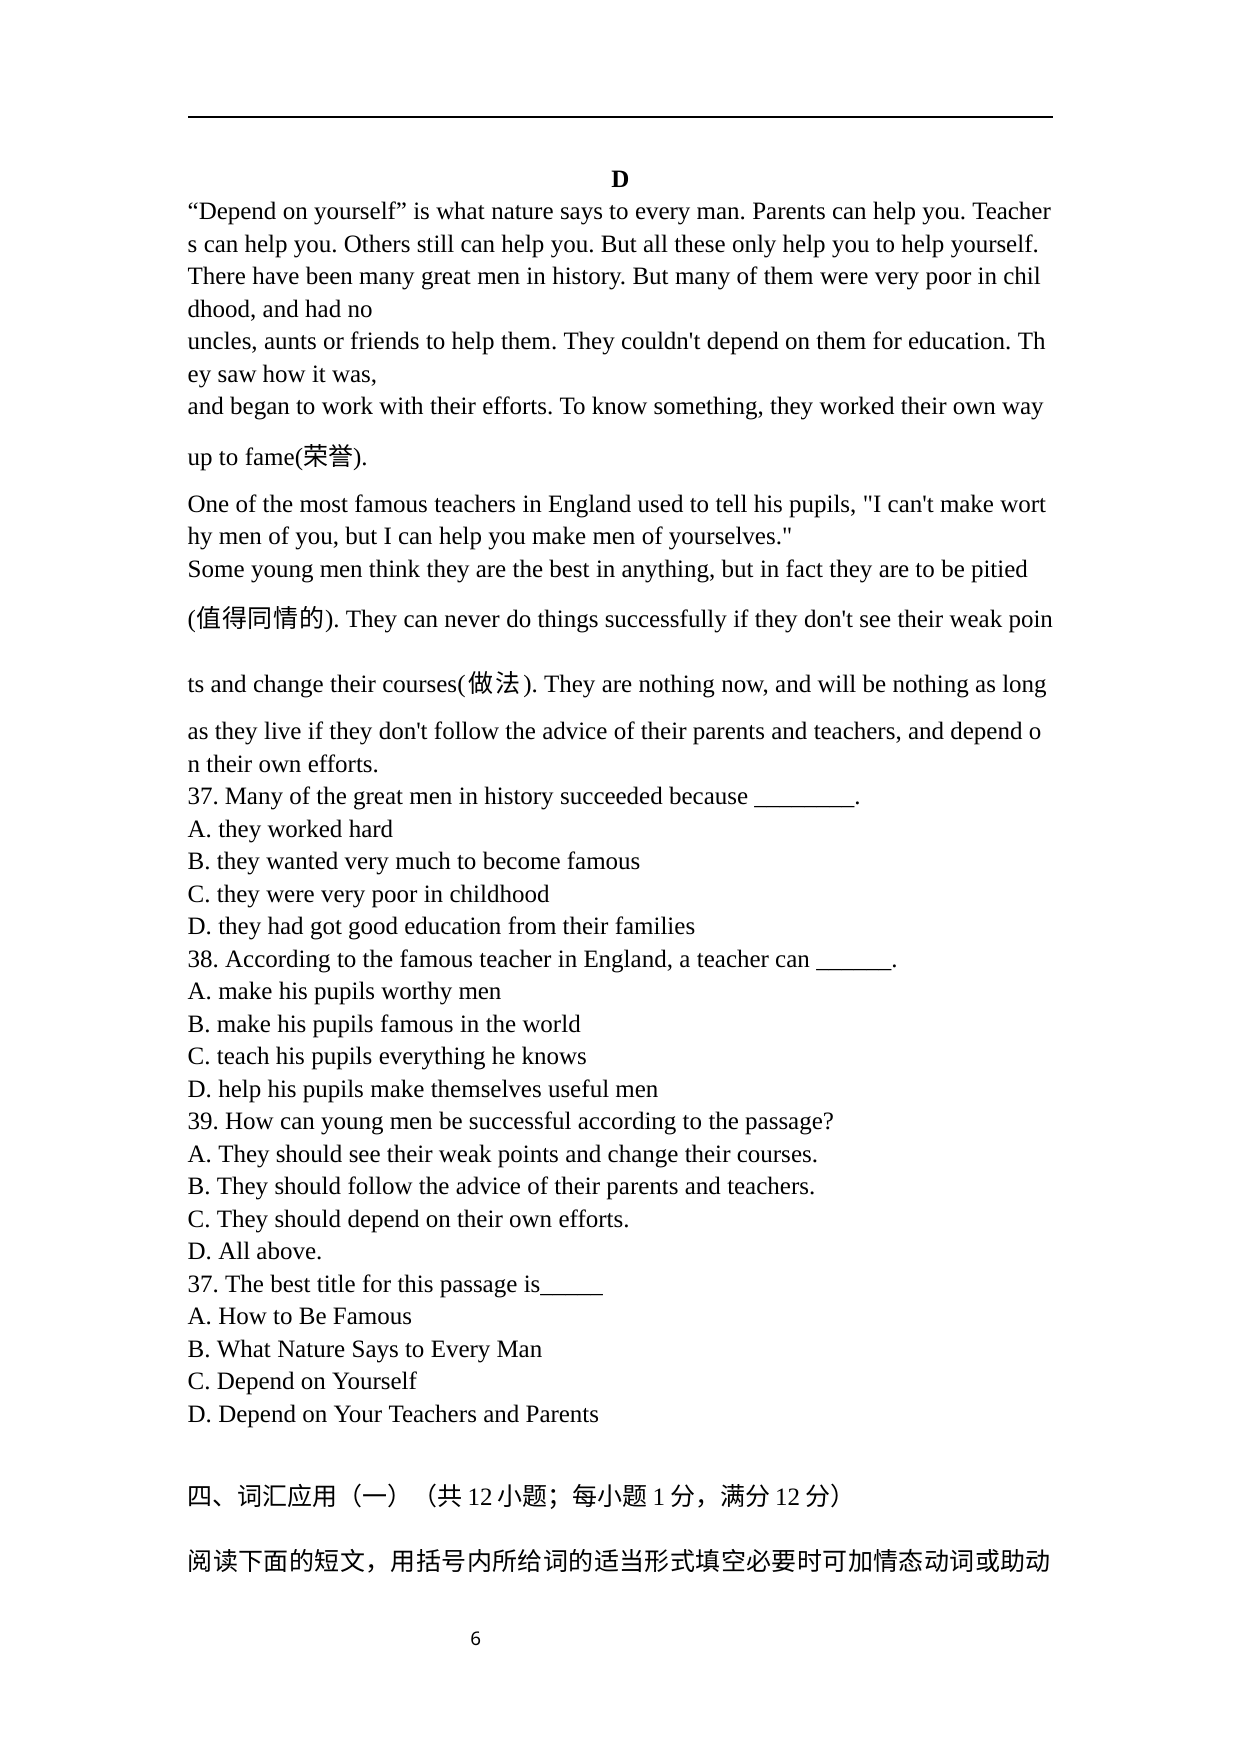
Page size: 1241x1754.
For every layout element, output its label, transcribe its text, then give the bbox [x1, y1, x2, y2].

text C. Depend on Yourself [187, 1364, 1053, 1397]
text B. What Nature Says to Every Man [187, 1332, 1053, 1364]
text A. make his pupils worthy men [187, 974, 1053, 1007]
text D. Depend on Your Teachers and Parents [187, 1397, 1053, 1429]
text B. they wanted very much to become famous [187, 844, 1053, 877]
text A. they worked hard [187, 812, 1053, 844]
text 37. The best title for this passage is_____ [187, 1267, 1053, 1299]
text C. they were very poor in childhood [187, 877, 1053, 909]
text C. They should depend on their own efforts. [187, 1202, 1053, 1234]
text One of the most famous teachers in England used to tell his pupils, "I can't make worthy men of you, but I can help you make men of yourselves." [187, 487, 1053, 552]
text D. All above. [187, 1234, 1053, 1267]
text 37. Many of the great men in history succeeded because ________. [187, 779, 1053, 812]
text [187, 1527, 1053, 1592]
text A. How to Be Famous [187, 1299, 1053, 1332]
text A. They should see their weak points and change their courses. [187, 1137, 1053, 1169]
text C. teach his pupils everything he knows [187, 1039, 1053, 1072]
text Some young men think they are the best in anything, but in fact they are to be pitied(值得同情的). They can never do things successfully if they don't see their weak points and change their courses(做法). They are nothing now, and will be nothing as long as they live if they don't follow the advice of their parents and teachers, and depend on their own efforts. [187, 552, 1053, 779]
text B. They should follow the advice of their parents and teachers. [187, 1169, 1053, 1202]
text 39. How can young men be successful according to the passage? [187, 1104, 1053, 1137]
text “Depend on yourself” is what nature says to every man. Parents can help you. Teachers can help you. Others still can help you. But all these only help you to help yourself. [187, 194, 1053, 259]
text D. they had got good education from their families [187, 909, 1053, 942]
text 38. According to the famous teacher in England, a teacher can ______. [187, 942, 1053, 974]
text B. make his pupils famous in the world [187, 1007, 1053, 1039]
text D [187, 162, 1053, 194]
text There have been many great men in history. But many of them were very poor in childhood, and had no uncles, aunts or friends to help them. They couldn't depend on them for education. They saw how it was, and began to work with their efforts. To know something, they worked their own way up to fame(荣誉). [187, 259, 1053, 487]
text D. help his pupils make themselves useful men [187, 1072, 1053, 1104]
text 四、词汇应用（一）（共12小题；每小题1分，满分12分） [187, 1462, 1053, 1527]
